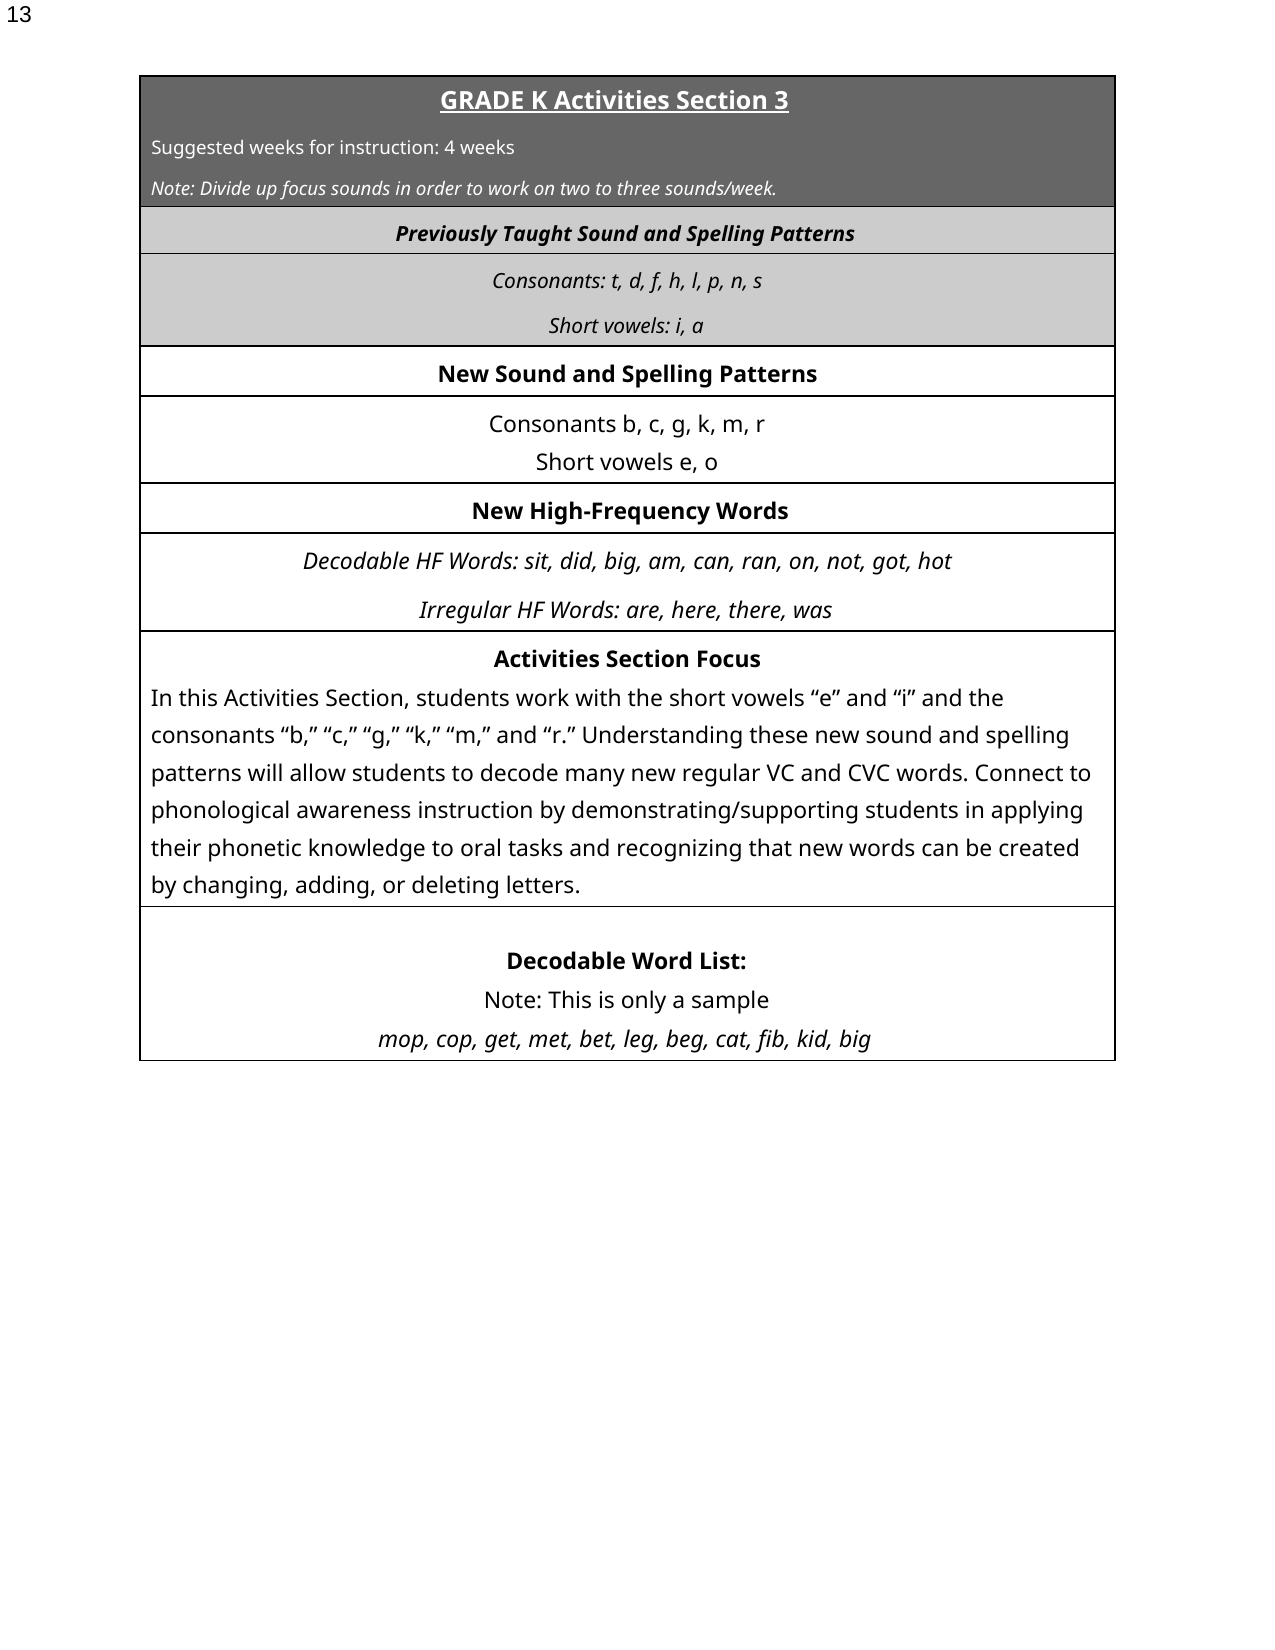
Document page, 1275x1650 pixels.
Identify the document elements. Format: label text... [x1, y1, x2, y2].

table_header GRADE K Activities Section 3 Suggested weeks for instruction: 4 weeks Note: Divide up focus sounds in order to work on two to three sounds/week. [141, 77, 1114, 206]
table_cell New Sound and Spelling Patterns [141, 347, 1114, 395]
table_cell Decodable HF Words: sit, did, big, am, can, ran, on, not, got, hot Irregular HF Words: are, here, there, was [141, 534, 1114, 630]
table_cell Previously Taught Sound and Spelling Patterns [141, 207, 1114, 253]
table_cell New High-Frequency Words [141, 484, 1114, 532]
table_cell Consonants: t, d, f, h, l, p, n, s Short vowels: i, a [141, 254, 1114, 345]
table_cell Consonants b, c, g, k, m, r Short vowels e, o [141, 397, 1114, 482]
table_cell Activities Section Focus In this Activities Section, students work with the short vowels “e” and “i” and the consonants “b,” “c,” “g,” “k,” “m,” and “r.” Understanding these new sound and spelling patterns will allow students to decode many new regular VC and CVC words. Connect to phonological awareness instruction by demonstrating/supporting students in applying their phonetic knowledge to oral tasks and recognizing that new words can be created by changing, adding, or deleting letters. [141, 632, 1114, 906]
table_cell Decodable Word List: Note: This is only a sample mop, cop, get, met, bet, leg, beg, cat, fib, kid, big [141, 907, 1114, 1059]
